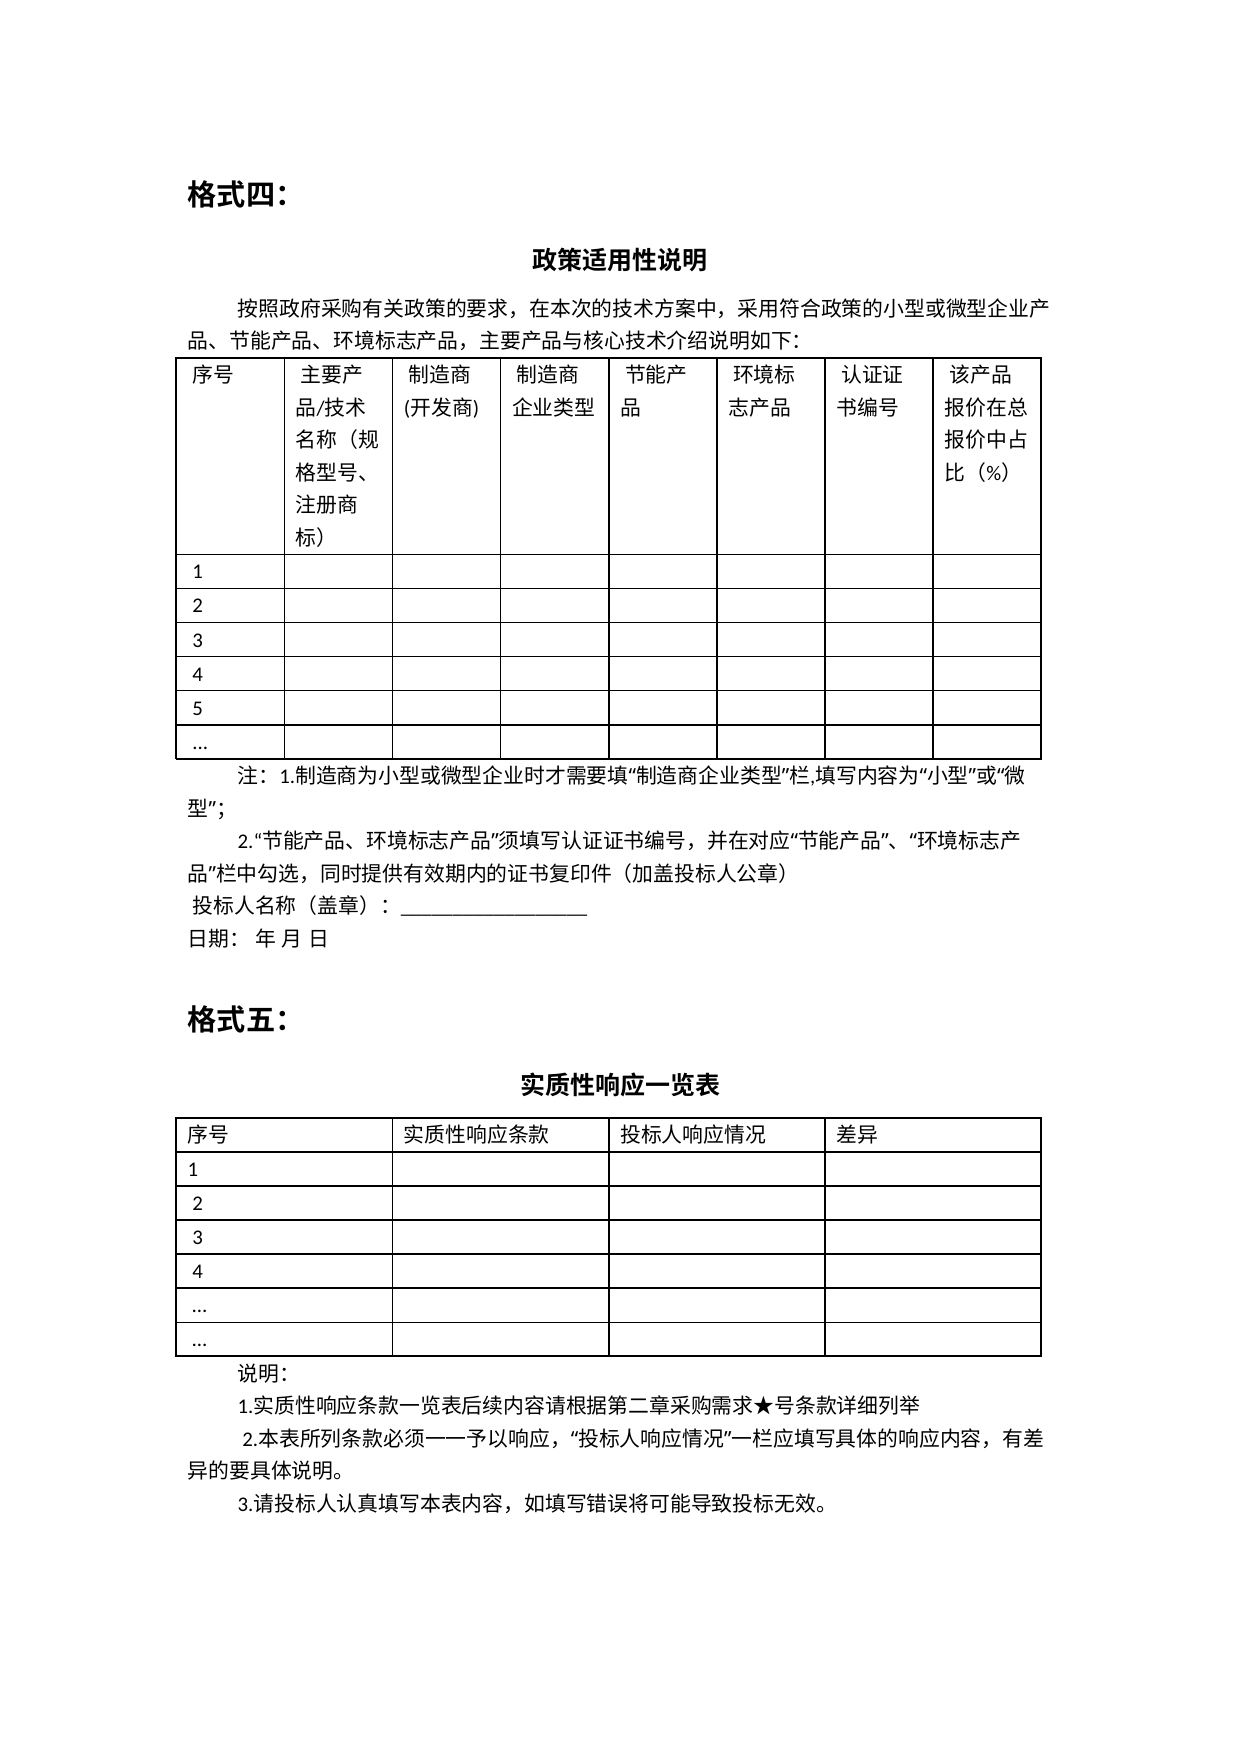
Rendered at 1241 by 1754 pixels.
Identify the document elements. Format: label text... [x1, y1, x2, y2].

table_cell [610, 1221, 824, 1253]
table_cell [285, 589, 392, 622]
table_cell [393, 555, 500, 588]
table_cell [393, 1255, 608, 1287]
table_cell [393, 1221, 608, 1253]
table_cell [610, 726, 716, 758]
text 格式四： [187, 162, 1053, 227]
table_cell [393, 726, 500, 758]
table_header 制造商企业类型 [501, 359, 608, 553]
table_cell [501, 623, 608, 656]
text 政策适用性说明 [187, 227, 1053, 292]
table_cell [285, 726, 392, 758]
table_cell [610, 1323, 824, 1355]
table_cell [718, 726, 824, 758]
table_header 该产品报价在总报价中占比（%） [934, 359, 1040, 553]
table_header 实质性响应条款 [393, 1119, 608, 1151]
table_cell [826, 1187, 1040, 1219]
table_cell [393, 1153, 608, 1185]
table_cell [610, 1187, 824, 1219]
table_cell [826, 726, 932, 758]
table_cell [826, 691, 932, 724]
table_cell 4 [177, 657, 284, 690]
table_cell [826, 1255, 1040, 1287]
table_cell [934, 623, 1040, 656]
text 格式五： [187, 987, 1053, 1052]
text 日期： 年 月 日 [187, 922, 1053, 954]
table_cell [501, 691, 608, 724]
table_cell [393, 1187, 608, 1219]
table_cell [393, 1289, 608, 1321]
table_cell [934, 589, 1040, 622]
text 按照政府采购有关政策的要求，在本次的技术方案中，采用符合政策的小型或微型企业产品、节能产品、环境标志产品，主要产品与核心技术介绍说明如下： [187, 292, 1053, 357]
table_cell [610, 657, 716, 690]
table_header 环境标志产品 [718, 359, 824, 553]
table_cell [501, 726, 608, 758]
table_cell [610, 623, 716, 656]
table_cell [934, 691, 1040, 724]
text 3.请投标人认真填写本表内容，如填写错误将可能导致投标无效。 [187, 1487, 1053, 1519]
table_cell … [177, 1289, 392, 1321]
table_cell [393, 657, 500, 690]
table_cell 1 [177, 555, 284, 588]
table_cell [501, 589, 608, 622]
table_cell [610, 691, 716, 724]
table_cell [718, 623, 824, 656]
table_cell [393, 691, 500, 724]
table_cell [826, 1221, 1040, 1253]
table_cell [501, 657, 608, 690]
table_cell 3 [177, 623, 284, 656]
table_cell 1 [177, 1153, 392, 1185]
table_cell [285, 691, 392, 724]
table_cell [285, 657, 392, 690]
text 说明： [187, 1357, 1053, 1389]
table_header 认证证书编号 [826, 359, 932, 553]
table_cell [826, 589, 932, 622]
table_cell [718, 657, 824, 690]
table_cell [610, 1153, 824, 1185]
table_cell [718, 555, 824, 588]
table_cell [718, 691, 824, 724]
table_cell 5 [177, 691, 284, 724]
table_cell [826, 1323, 1040, 1355]
text 1.实质性响应条款一览表后续内容请根据第二章采购需求★号条款详细列举 [187, 1389, 1053, 1422]
table_cell … [177, 1323, 392, 1355]
table_header 制造商(开发商) [393, 359, 500, 553]
text 投标人名称（盖章）：__________________ [187, 889, 1053, 922]
table_cell [393, 623, 500, 656]
table_cell [285, 623, 392, 656]
table_cell [934, 726, 1040, 758]
table_cell [610, 589, 716, 622]
table_cell [826, 1289, 1040, 1321]
text 2.“节能产品、环境标志产品”须填写认证证书编号，并在对应“节能产品”、“环境标志产品”栏中勾选，同时提供有效期内的证书复印件（加盖投标人公章） [187, 824, 1053, 889]
table_header 节能产品 [610, 359, 716, 553]
table_cell [934, 555, 1040, 588]
table_cell [826, 623, 932, 656]
table_cell [826, 555, 932, 588]
table_cell 3 [177, 1221, 392, 1253]
table_cell [501, 555, 608, 588]
table_cell [393, 1323, 608, 1355]
table_cell [826, 657, 932, 690]
text 注：1.制造商为小型或微型企业时才需要填“制造商企业类型”栏,填写内容为“小型”或“微型”； [187, 759, 1053, 824]
table_cell [393, 589, 500, 622]
table_cell [610, 1255, 824, 1287]
table_cell ... [177, 726, 284, 758]
table_cell 2 [177, 1187, 392, 1219]
table_cell [718, 589, 824, 622]
text 实质性响应一览表 [187, 1052, 1053, 1117]
table_cell [934, 657, 1040, 690]
table_cell 4 [177, 1255, 392, 1287]
text 2.本表所列条款必须一一予以响应，“投标人响应情况”一栏应填写具体的响应内容，有差异的要具体说明。 [187, 1422, 1053, 1487]
table_cell 2 [177, 589, 284, 622]
table_cell [285, 555, 392, 588]
table_header 主要产品/技术名称（规格型号、注册商标） [285, 359, 392, 553]
table_header 序号 [177, 359, 284, 553]
table_header 差异 [826, 1119, 1040, 1151]
table_header 序号 [177, 1119, 392, 1151]
table_cell [826, 1153, 1040, 1185]
table_cell [610, 555, 716, 588]
table_cell [610, 1289, 824, 1321]
table_header 投标人响应情况 [610, 1119, 824, 1151]
